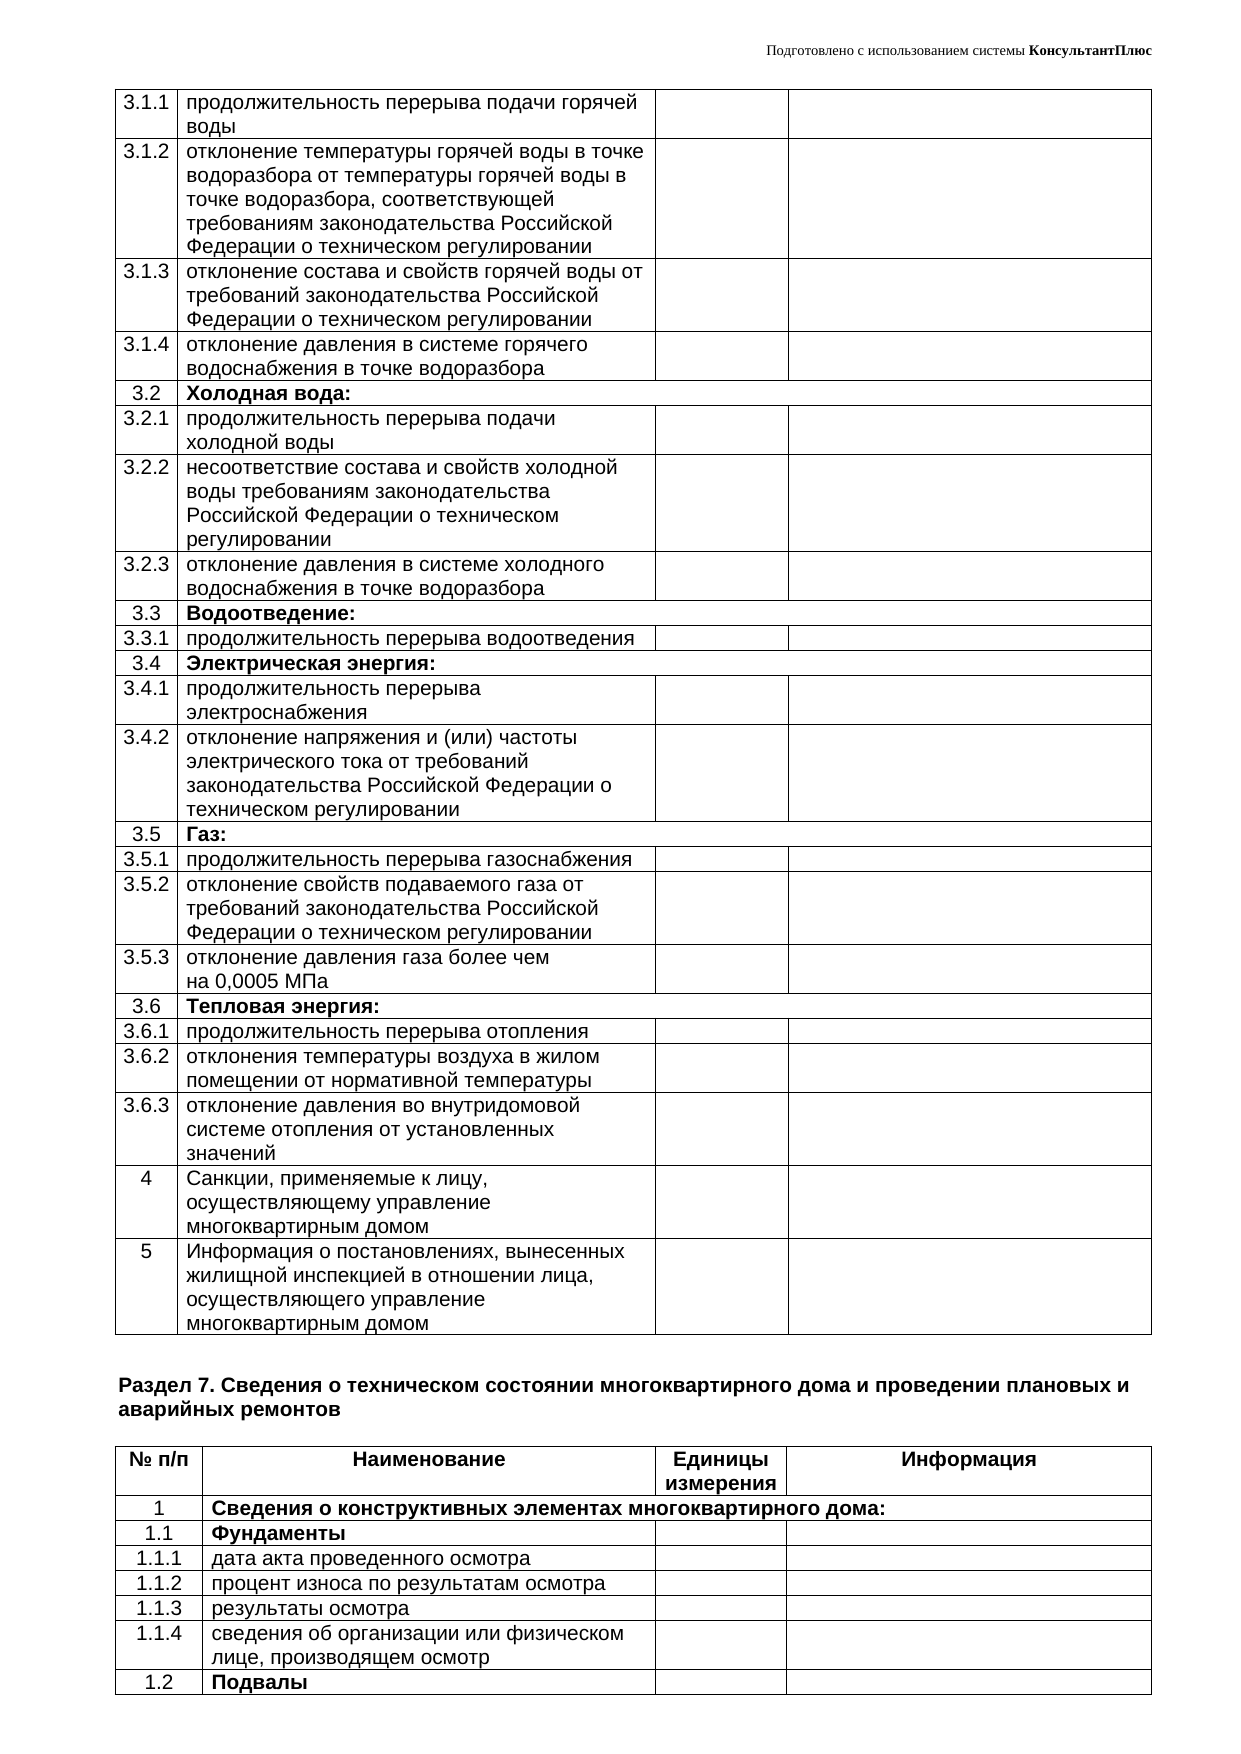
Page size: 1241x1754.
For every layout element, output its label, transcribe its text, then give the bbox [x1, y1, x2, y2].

table_cell [656, 139, 788, 258]
table_cell [789, 455, 1151, 551]
table_cell отклонение давления газа более чем на 0,0005 МПа [178, 945, 655, 993]
table_cell отклонения температуры воздуха в жилом помещении от нормативной температуры [178, 1044, 655, 1092]
table_cell дата акта проведенного осмотра [203, 1546, 655, 1570]
table_cell Санкции, применяемые к лицу, осуществляющему управление многоквартирным домом [178, 1166, 655, 1237]
table_cell продолжительность перерыва подачи горячей воды [178, 90, 655, 137]
table_cell 3.2.3 [116, 552, 177, 600]
table_cell [789, 945, 1151, 993]
table_cell 1.1.1 [116, 1546, 202, 1570]
table_cell продолжительность перерыва водоотведения [178, 626, 655, 650]
table_cell [789, 872, 1151, 944]
table_cell 1.2 [116, 1670, 202, 1694]
table_cell отклонение температуры горячей воды в точке водоразбора от температуры горячей воды в точке водоразбора, соответствующей требованиям законодательства Российской Федерации о техническом регулировании [178, 139, 655, 258]
table_cell [656, 1019, 788, 1043]
table_cell [787, 1571, 1151, 1595]
table_cell Сведения о конструктивных элементах многоквартирного дома: [203, 1496, 1151, 1520]
table_cell [656, 1044, 788, 1092]
table_cell [656, 1166, 788, 1237]
table_header № п/п [116, 1447, 202, 1495]
table_cell [789, 1019, 1151, 1043]
table_cell [656, 1571, 786, 1595]
table_cell 3.3.1 [116, 626, 177, 650]
table_cell 3.6.2 [116, 1044, 177, 1092]
table_cell 4 [116, 1166, 177, 1237]
table_cell [656, 455, 788, 551]
table_cell отклонение напряжения и (или) частоты электрического тока от требований законодательства Российской Федерации о техническом регулировании [178, 725, 655, 821]
table_cell продолжительность перерыва электроснабжения [178, 676, 655, 724]
table_cell [789, 626, 1151, 650]
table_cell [203, 1621, 655, 1669]
table_cell [789, 676, 1151, 724]
table_cell 1 [116, 1496, 202, 1520]
table_cell [789, 1093, 1151, 1164]
table_cell Подвалы [203, 1670, 655, 1694]
table_cell [789, 406, 1151, 454]
table_cell 3.2 [116, 381, 177, 405]
table_cell [656, 332, 788, 380]
table_cell [656, 945, 788, 993]
table_cell 3.5 [116, 822, 177, 846]
table_cell 3.1.1 [116, 90, 177, 137]
table_cell [787, 1596, 1151, 1620]
table_cell [656, 1239, 788, 1334]
table_cell 3.6.1 [116, 1019, 177, 1043]
table_cell 1.1.2 [116, 1571, 202, 1595]
table_header Единицы измерения [656, 1447, 786, 1495]
table_cell [656, 847, 788, 871]
table_cell отклонение свойств подаваемого газа от требований законодательства Российской Федерации о техническом регулировании [178, 872, 655, 944]
table_cell [656, 1546, 786, 1570]
table_cell [656, 1621, 786, 1669]
table_cell [789, 139, 1151, 258]
table_cell отклонение давления во внутридомовой системе отопления от установленных значений [178, 1093, 655, 1164]
table_cell процент износа по результатам осмотра [203, 1571, 655, 1595]
table_cell 1.1.4 [116, 1621, 202, 1669]
table_cell 3.5.3 [116, 945, 177, 993]
table_cell 3.6.3 [116, 1093, 177, 1164]
table_cell [789, 552, 1151, 600]
table_cell [656, 1670, 786, 1694]
table_cell [656, 90, 788, 137]
table_cell [789, 1239, 1151, 1334]
table_cell [656, 872, 788, 944]
table_cell [787, 1546, 1151, 1570]
table_cell [789, 1166, 1151, 1237]
table_cell отклонение состава и свойств горячей воды от требований законодательства Российской Федерации о техническом регулировании [178, 259, 655, 331]
table_cell [656, 626, 788, 650]
table_cell [787, 1521, 1151, 1545]
table_cell Электрическая энергия: [178, 651, 1151, 675]
table_cell [656, 406, 788, 454]
table_cell 3.5.1 [116, 847, 177, 871]
table_cell 3.4.2 [116, 725, 177, 821]
table_cell продолжительность перерыва газоснабжения [178, 847, 655, 871]
table_cell Фундаменты [203, 1521, 655, 1545]
table_cell 3.1.2 [116, 139, 177, 258]
table_cell 3.5.2 [116, 872, 177, 944]
table_cell 3.2.2 [116, 455, 177, 551]
table_cell отклонение давления в системе горячего водоснабжения в точке водоразбора [178, 332, 655, 380]
table_cell [656, 552, 788, 600]
table_cell Водоотведение: [178, 601, 1151, 625]
table_cell Холодная вода: [178, 381, 1151, 405]
table_cell [656, 1596, 786, 1620]
table_cell [656, 1093, 788, 1164]
table_cell продолжительность перерыва подачи холодной воды [178, 406, 655, 454]
table_cell отклонение давления в системе холодного водоснабжения в точке водоразбора [178, 552, 655, 600]
table_cell 3.6 [116, 994, 177, 1018]
table_cell [656, 259, 788, 331]
table_cell [787, 1670, 1151, 1694]
table_cell 1.1 [116, 1521, 202, 1545]
table_cell результаты осмотра [203, 1596, 655, 1620]
table_cell Тепловая энергия: [178, 994, 1151, 1018]
table_cell [789, 725, 1151, 821]
table_cell 3.1.4 [116, 332, 177, 380]
table_cell [789, 332, 1151, 380]
table_cell [789, 1044, 1151, 1092]
table_cell [789, 259, 1151, 331]
table_cell 1.1.3 [116, 1596, 202, 1620]
text Раздел 7. Сведения о техническом состоянии многоквартирного дома и проведении плановых и аварийных ремонтов [118, 1373, 1152, 1421]
table_cell [656, 676, 788, 724]
table_header Информация [787, 1447, 1151, 1495]
table_cell [787, 1621, 1151, 1669]
table_cell 3.2.1 [116, 406, 177, 454]
table_cell 3.3 [116, 601, 177, 625]
table_cell 3.4.1 [116, 676, 177, 724]
table_cell несоответствие состава и свойств холодной воды требованиям законодательства Российской Федерации о техническом регулировании [178, 455, 655, 551]
table_cell [789, 90, 1151, 137]
table_cell [656, 1521, 786, 1545]
table_cell Информация о постановлениях, вынесенных жилищной инспекцией в отношении лица, осуществляющего управление многоквартирным домом [178, 1239, 655, 1334]
table_cell [656, 725, 788, 821]
table_cell продолжительность перерыва отопления [178, 1019, 655, 1043]
table_header Наименование [203, 1447, 655, 1495]
table_cell 3.4 [116, 651, 177, 675]
table_cell 3.1.3 [116, 259, 177, 331]
table_cell 5 [116, 1239, 177, 1334]
table_cell Газ: [178, 822, 1151, 846]
table_cell [789, 847, 1151, 871]
